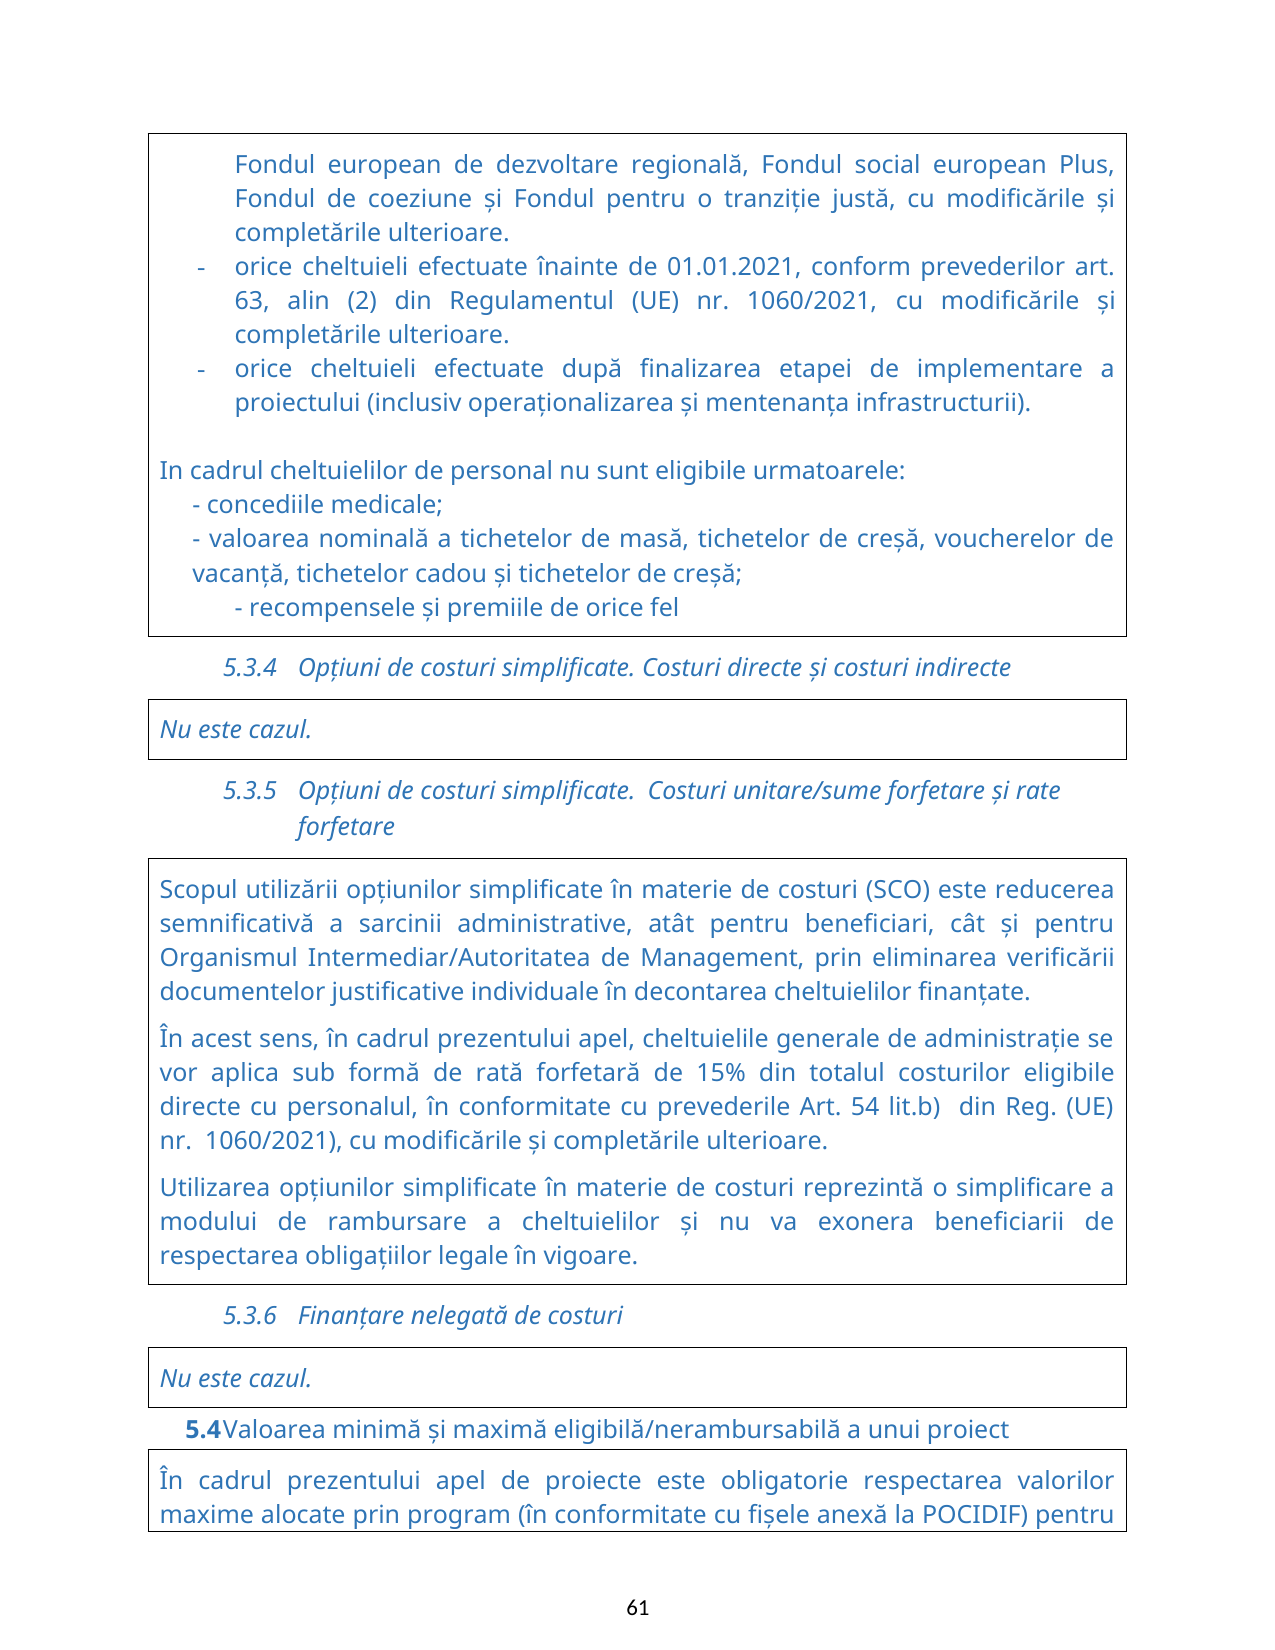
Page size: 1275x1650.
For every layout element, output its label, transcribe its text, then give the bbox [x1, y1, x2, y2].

list Finanțare nelegată de costuri [223, 1298, 1127, 1332]
table_header Nu este cazul. [149, 1348, 1126, 1407]
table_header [149, 134, 1126, 636]
list Opțiuni de costuri simplificate. Costuri directe și costuri indirecte [223, 649, 1127, 683]
list Opțiuni de costuri simplificate. Costuri unitare/sume forfetare și rate forfetare [223, 772, 1127, 843]
subtitle Valoarea minimă și maximă eligibilă/nerambursabilă a unui proiect [185, 1412, 1127, 1446]
table_header Scopul utilizării opțiunilor simplificate în materie de costuri (SCO) este reducerea semnificativă a sarcinii administrative, atât pentru beneficiari, cât și pentru Organismul Intermediar/Autoritatea de Management, prin eliminarea verificării documentelor justificative individuale în decontarea cheltuielilor finanțate. În acest sens, în cadrul prezentului apel, cheltuielile generale de administrație se vor aplica sub formă de rată forfetară de 15% din totalul costurilor eligibile directe cu personalul, în conformitate cu prevederile Art. 54 lit.b) din Reg. (UE) nr. 1060/2021), cu modificările și completările ulterioare. Utilizarea opțiunilor simplificate în materie de costuri reprezintă o simplificare a modului de rambursare a cheltuielilor și nu va exonera beneficiarii de respectarea obligațiilor legale în vigoare. [149, 859, 1126, 1284]
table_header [149, 1450, 1126, 1531]
table_header Nu este cazul. [149, 700, 1126, 759]
